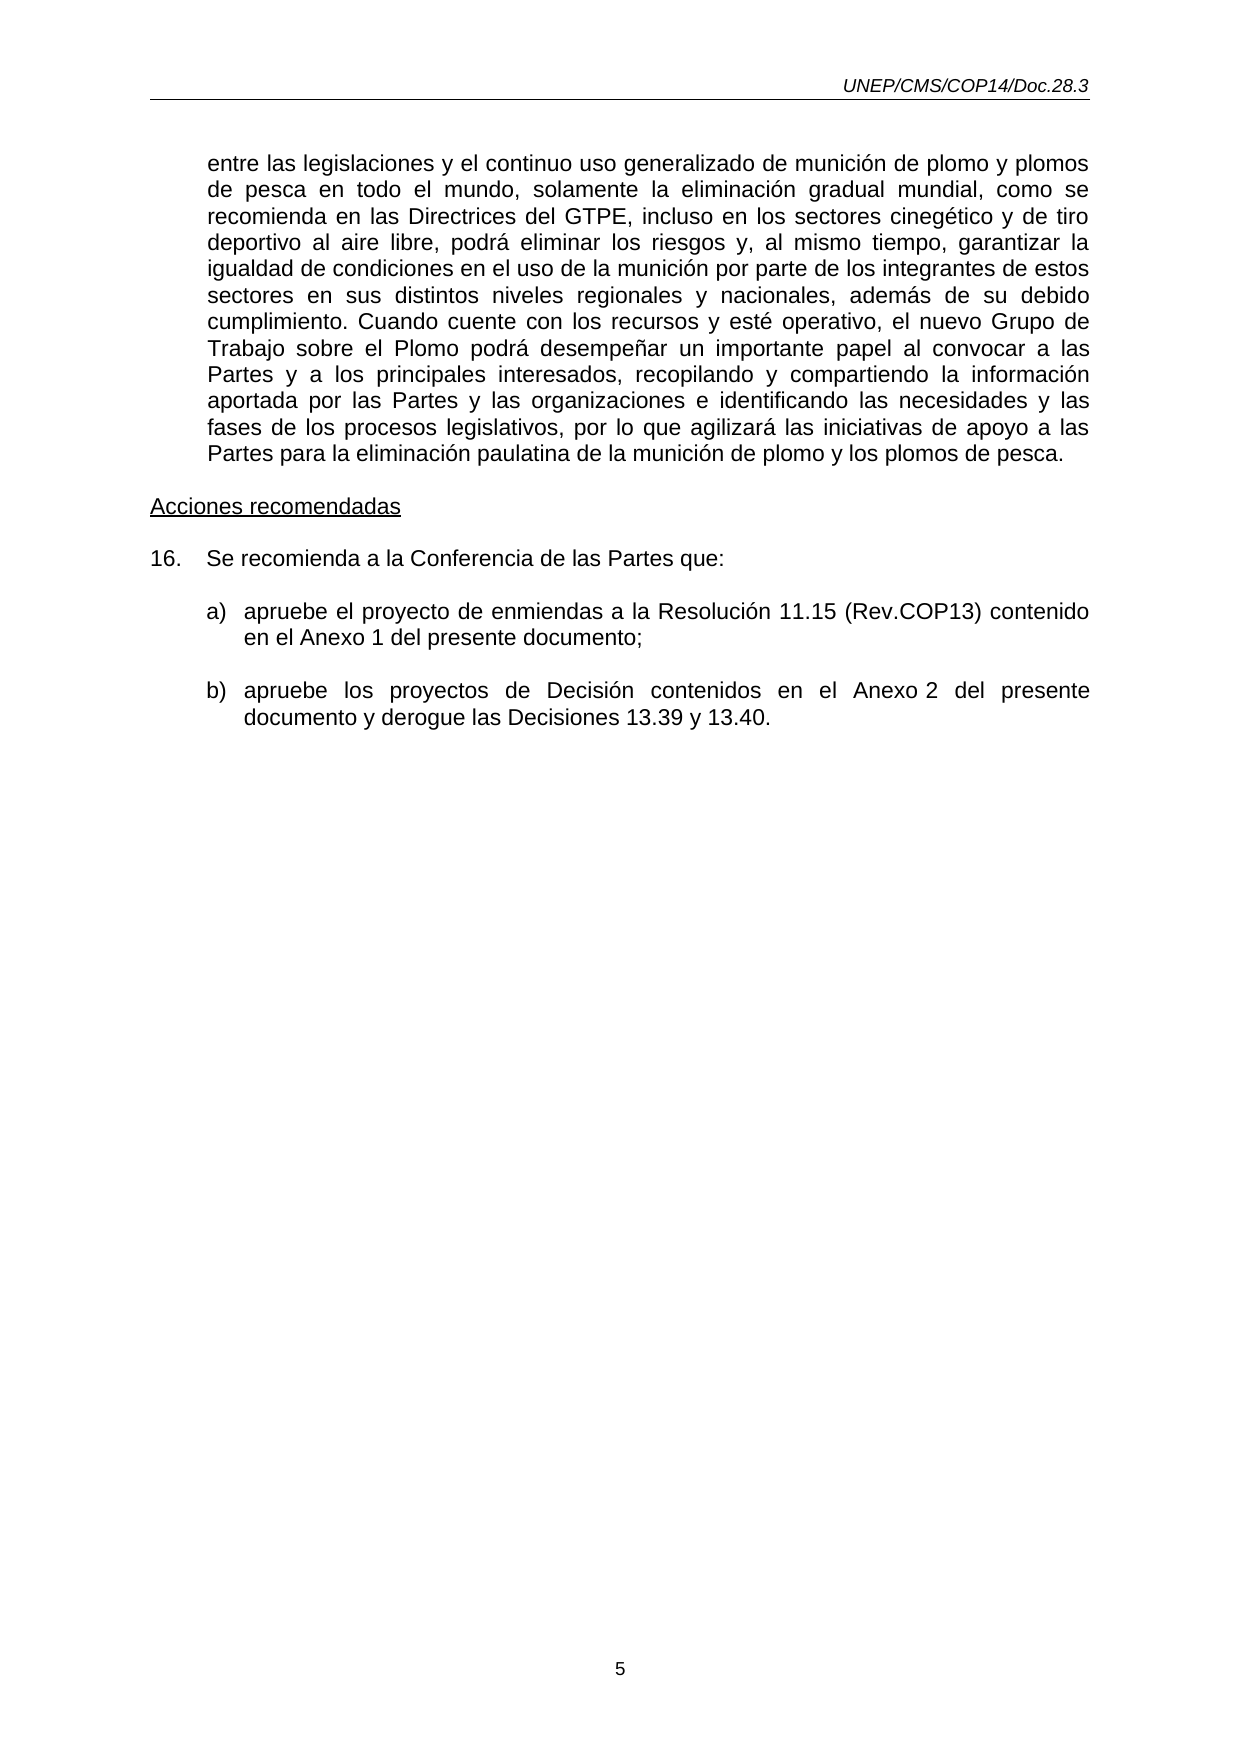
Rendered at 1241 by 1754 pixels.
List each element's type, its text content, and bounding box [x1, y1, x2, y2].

list Se recomienda a la Conferencia de las Partes que: [150, 545, 1090, 572]
list apruebe los proyectos de Decisión contenidos en el Anexo 2 del presente documento y derogue las Decisiones 13.39 y 13.40. [206, 677, 1090, 730]
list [150, 150, 1090, 466]
list apruebe el proyecto de enmiendas a la Resolución 11.15 (Rev.COP13) contenido en el Anexo 1 del presente documento; [206, 598, 1090, 651]
text Acciones recomendadas [150, 493, 1090, 519]
